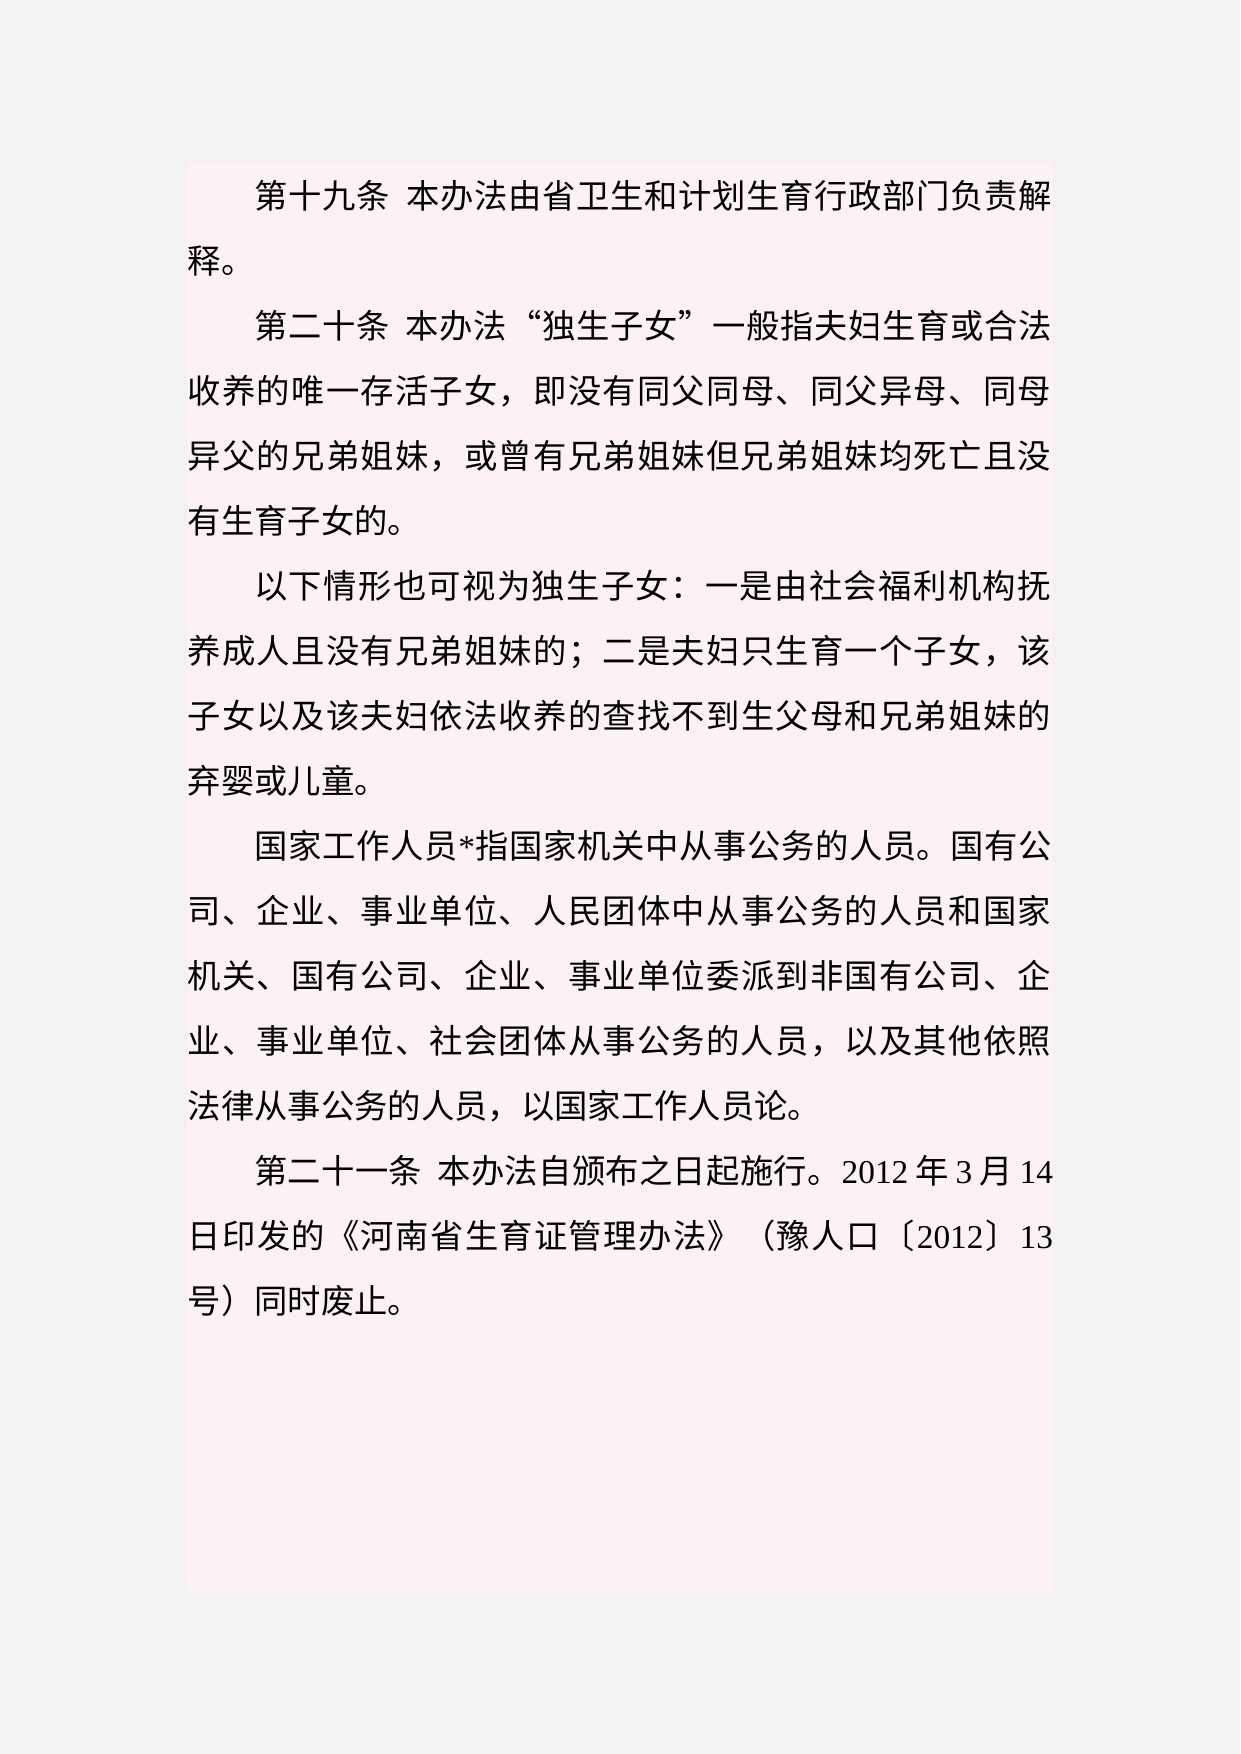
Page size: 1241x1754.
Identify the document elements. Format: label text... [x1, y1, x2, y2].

text 以下情形也可视为独生子女：一是由社会福利机构抚养成人且没有兄弟姐妹的；二是夫妇只生育一个子女，该子女以及该夫妇依法收养的查找不到生父母和兄弟姐妹的弃婴或儿童。 [187, 552, 1053, 812]
text 第二十条 本办法“独生子女”一般指夫妇生育或合法收养的唯一存活子女，即没有同父同母、同父异母、同母异父的兄弟姐妹，或曾有兄弟姐妹但兄弟姐妹均死亡且没有生育子女的。 [187, 292, 1053, 552]
text 国家工作人员*指国家机关中从事公务的人员。国有公司、企业、事业单位、人民团体中从事公务的人员和国家机关、国有公司、企业、事业单位委派到非国有公司、企业、事业单位、社会团体从事公务的人员，以及其他依照法律从事公务的人员，以国家工作人员论。 [187, 812, 1053, 1137]
text 第十九条 本办法由省卫生和计划生育行政部门负责解释。 [187, 162, 1053, 292]
text 第二十一条 本办法自颁布之日起施行。2012年3月14日印发的《河南省生育证管理办法》（豫人口〔2012〕13号）同时废止。 [187, 1137, 1053, 1332]
